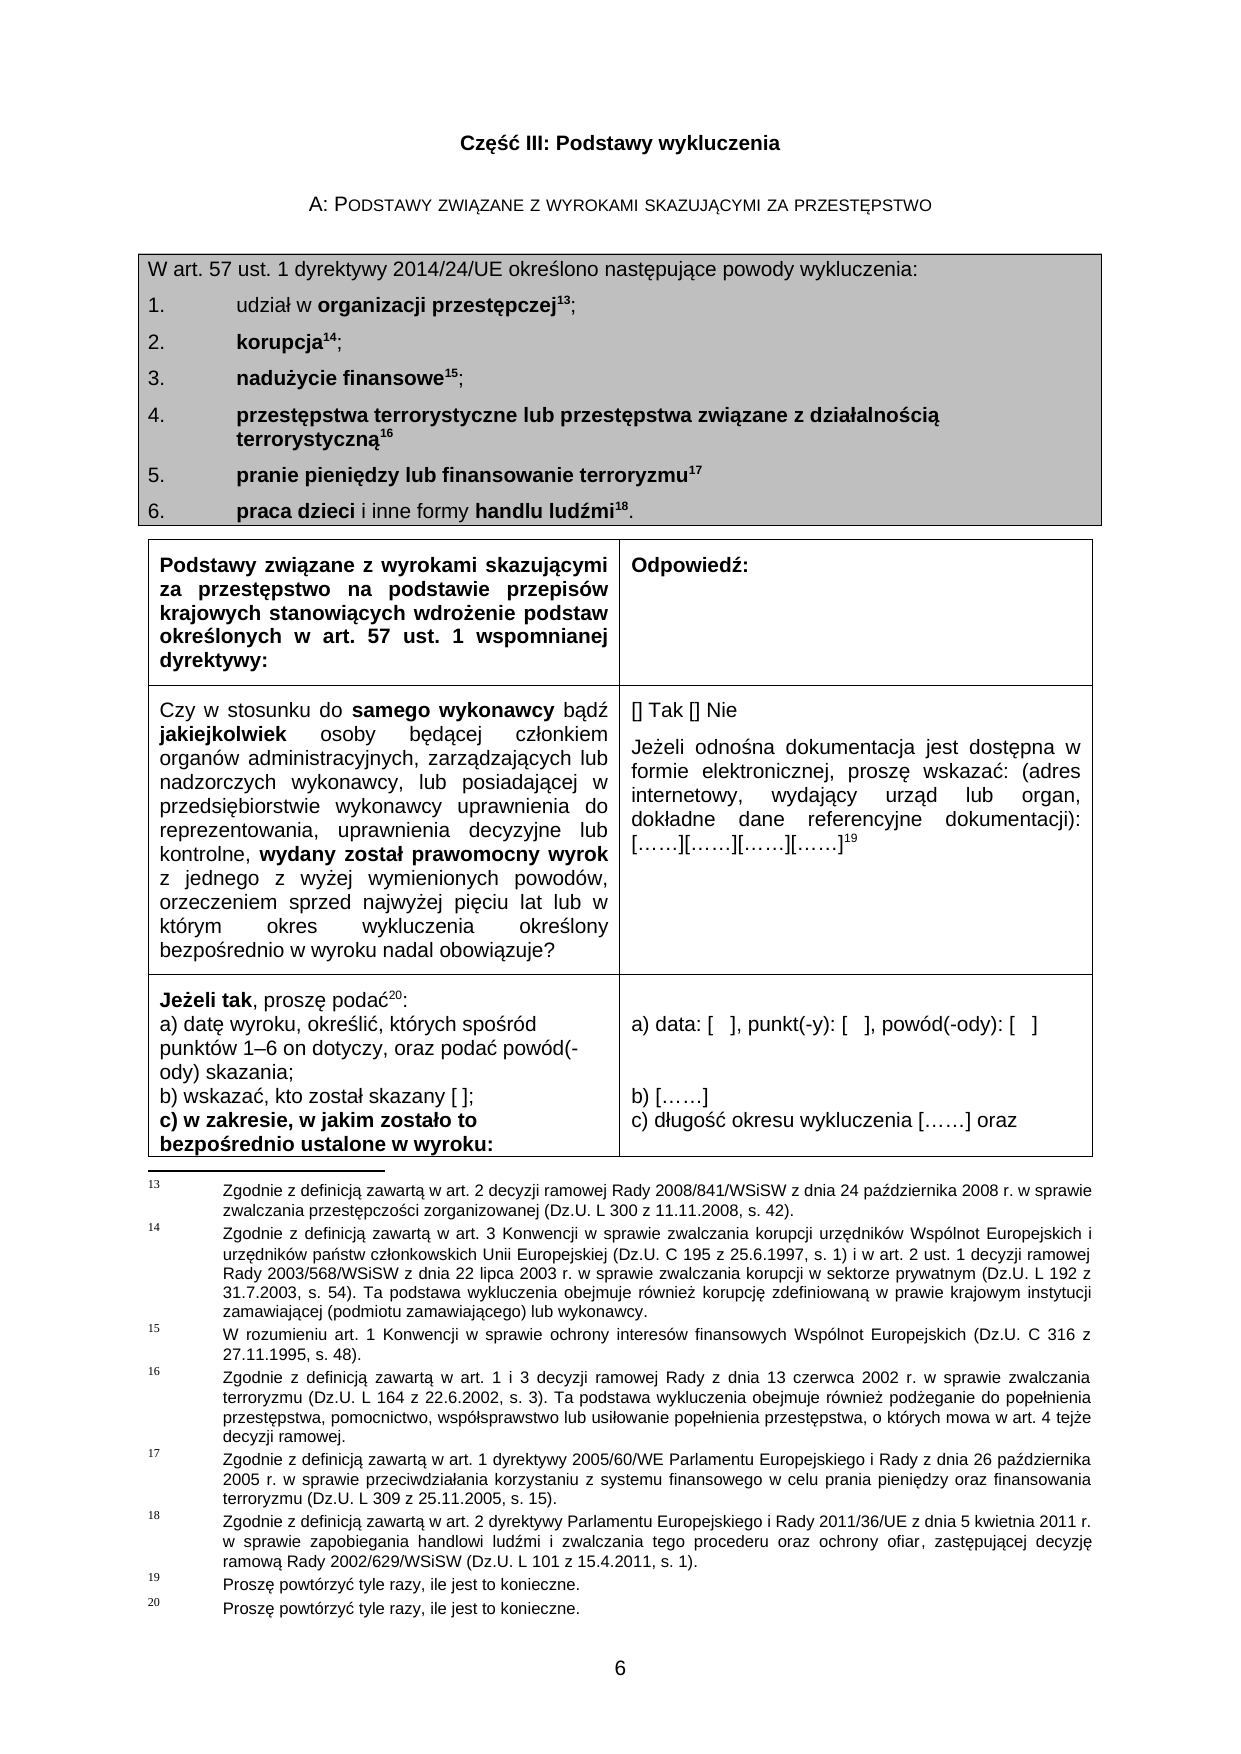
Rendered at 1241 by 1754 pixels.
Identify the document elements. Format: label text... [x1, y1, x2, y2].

text przestępstwa terrorystyczne lub przestępstwa związane z działalnością terrorystyczną [139, 399, 1101, 450]
title Część III: Podstawy wykluczenia [148, 131, 1093, 154]
table_header Odpowiedź: [620, 540, 1092, 685]
table_cell Jeżeli tak, proszę podać: a) datę wyroku, określić, których spośród punktów 1–6 on dotyczy, oraz podać powód(-ody) skazania; b) wskazać, kto został skazany [ ]; c) w zakresie, w jakim zostało to bezpośrednio ustalone w wyroku: [149, 975, 619, 1156]
text nadużycie finansowe; [139, 363, 1101, 390]
text praca dzieci i inne formy handlu ludźmi. [139, 496, 1101, 525]
text W art. 57 ust. 1 dyrektywy 2014/24/UE określono następujące powody wykluczenia: [139, 255, 1101, 281]
title A: Podstawy związane z wyrokami skazującymi za przestępstwo [148, 192, 1093, 216]
table_cell a) data: [ ], punkt(-y): [ ], powód(-ody): [ ] b) [……] c) długość okresu wykluczenia [……] oraz punkt(-y), którego(-ych) to dotyczy. Jeżeli odnośna dokumentacja jest dostępna w formie elektronicznej, proszę wskazać: (adres internetowy, wydający urząd lub organ, dokładne dane referencyjne dokumentacji): [……][……][……][……] [620, 975, 1092, 1156]
table_header Podstawy związane z wyrokami skazującymi za przestępstwo na podstawie przepisów krajowych stanowiących wdrożenie podstaw określonych w art. 57 ust. 1 wspomnianej dyrektywy: [149, 540, 619, 685]
table_cell Czy w stosunku do samego wykonawcy bądź jakiejkolwiek osoby będącej członkiem organów administracyjnych, zarządzających lub nadzorczych wykonawcy, lub posiadającej w przedsiębiorstwie wykonawcy uprawnienia do reprezentowania, uprawnienia decyzyjne lub kontrolne, wydany został prawomocny wyrok z jednego z wyżej wymienionych powodów, orzeczeniem sprzed najwyżej pięciu lat lub w którym okres wykluczenia określony bezpośrednio w wyroku nadal obowiązuje? [149, 686, 619, 974]
table_cell [] Tak [] Nie Jeżeli odnośna dokumentacja jest dostępna w formie elektronicznej, proszę wskazać: (adres internetowy, wydający urząd lub organ, dokładne dane referencyjne dokumentacji): [……][……][……][……] [620, 686, 1092, 974]
list udział w organizacji przestępczej; [139, 290, 1101, 317]
text pranie pieniędzy lub finansowanie terroryzmu [139, 460, 1101, 487]
text korupcja; [139, 326, 1101, 353]
